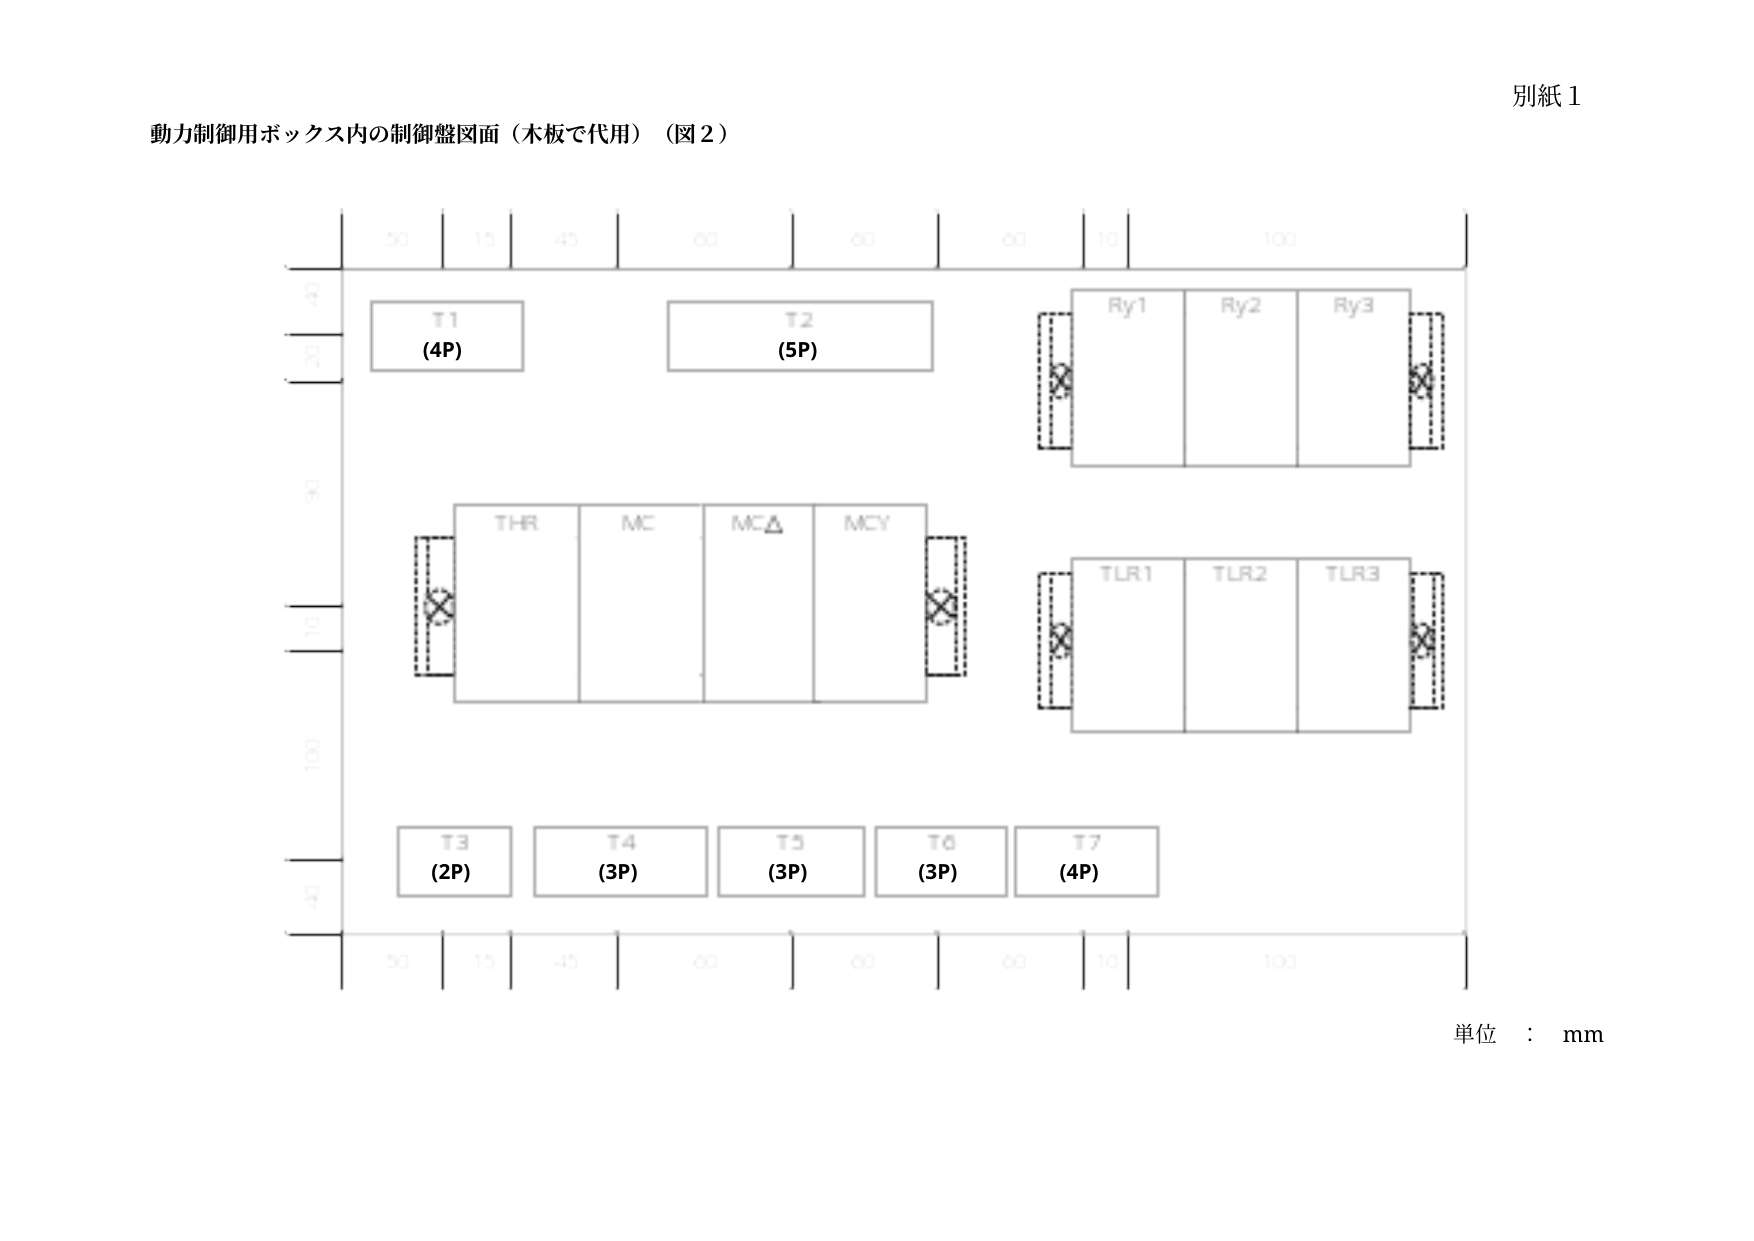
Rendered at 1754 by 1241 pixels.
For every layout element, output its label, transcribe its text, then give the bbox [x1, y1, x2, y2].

text 動力制御用ボックス内の制御盤図面（木板で代用）（図２） [150, 114, 1604, 151]
text 単位 ： mm [150, 1014, 1604, 1051]
